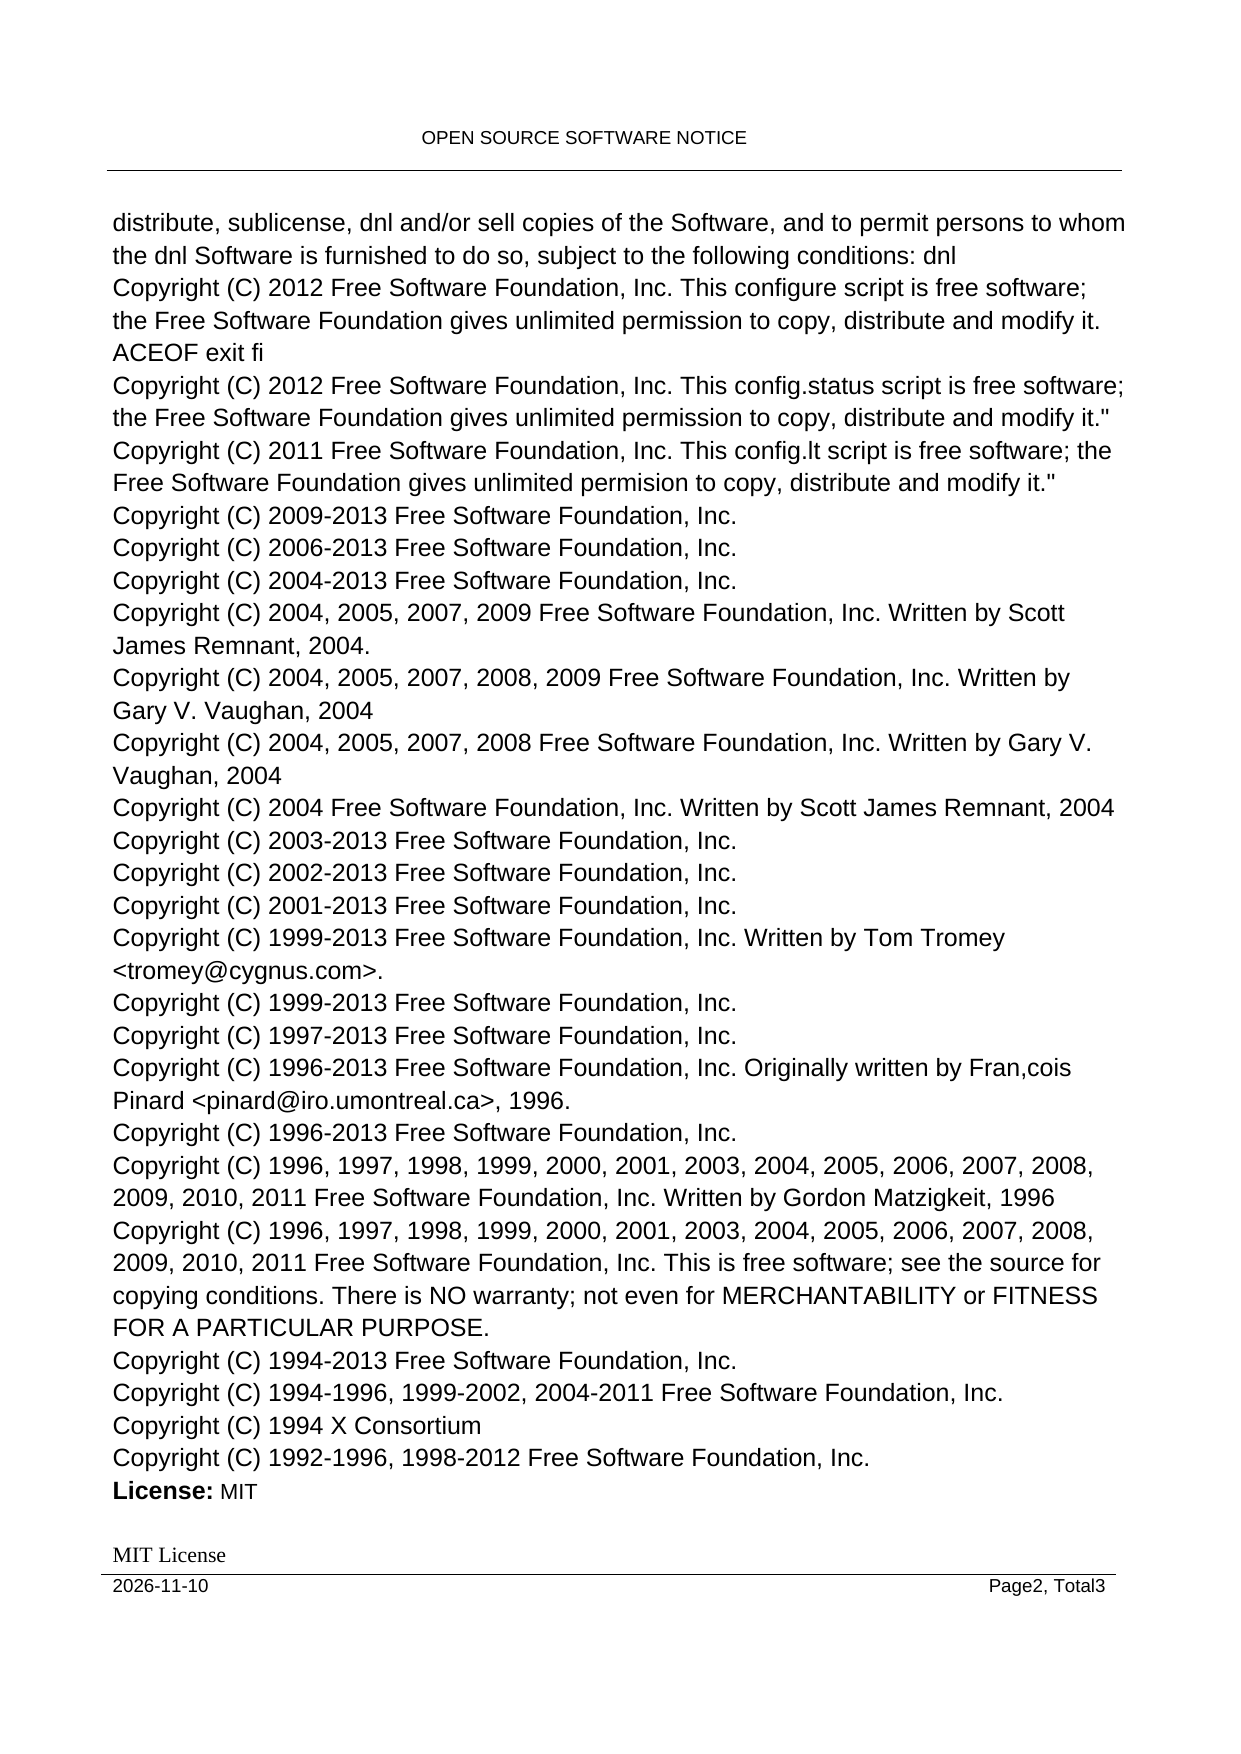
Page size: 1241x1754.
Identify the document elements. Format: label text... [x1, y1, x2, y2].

text Copyright (C) 2001-2013 Free Software Foundation, Inc. [112, 889, 1128, 921]
text Copyright (C) 1996-2013 Free Software Foundation, Inc. Originally written by Fran,cois Pinard <pinard@iro.umontreal.ca>, 1996. [112, 1051, 1128, 1116]
text Copyright (C) 2004, 2005, 2007, 2008 Free Software Foundation, Inc. Written by Gary V. Vaughan, 2004 [112, 726, 1128, 791]
text Copyright (C) 2004-2013 Free Software Foundation, Inc. [112, 564, 1128, 596]
text Copyright (C) 2012 Free Software Foundation, Inc. This configure script is free software; the Free Software Foundation gives unlimited permission to copy, distribute and modify it. ACEOF exit fi [112, 271, 1128, 369]
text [112, 1474, 1128, 1571]
text Copyright (C) 1996-2013 Free Software Foundation, Inc. [112, 1116, 1128, 1149]
text Copyright (C) 1999-2013 Free Software Foundation, Inc. [112, 986, 1128, 1019]
text Copyright (C) 2004, 2005, 2007, 2009 Free Software Foundation, Inc. Written by Scott James Remnant, 2004. [112, 596, 1128, 661]
text Copyright (C) 1997-2013 Free Software Foundation, Inc. [112, 1019, 1128, 1051]
text Copyright (C) 2006-2013 Free Software Foundation, Inc. [112, 531, 1128, 564]
text Copyright (C) 2003-2013 Free Software Foundation, Inc. [112, 824, 1128, 856]
text Copyright (C) 1994-1996, 1999-2002, 2004-2011 Free Software Foundation, Inc. [112, 1376, 1128, 1409]
text Copyright (C) 2009-2013 Free Software Foundation, Inc. [112, 499, 1128, 531]
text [112, 206, 1128, 271]
text Copyright (C) 1994 X Consortium [112, 1409, 1128, 1441]
text Copyright (C) 2004 Free Software Foundation, Inc. Written by Scott James Remnant, 2004 [112, 791, 1128, 824]
text Copyright (C) 1996, 1997, 1998, 1999, 2000, 2001, 2003, 2004, 2005, 2006, 2007, 2008, 2009, 2010, 2011 Free Software Foundation, Inc. This is free software; see the source for copying conditions. There is NO warranty; not even for MERCHANTABILITY or FITNESS FOR A PARTICULAR PURPOSE. [112, 1214, 1128, 1344]
text Copyright (C) 2004, 2005, 2007, 2008, 2009 Free Software Foundation, Inc. Written by Gary V. Vaughan, 2004 [112, 661, 1128, 726]
text Copyright (C) 2002-2013 Free Software Foundation, Inc. [112, 856, 1128, 889]
text Copyright (C) 1994-2013 Free Software Foundation, Inc. [112, 1344, 1128, 1376]
text Copyright (C) 1996, 1997, 1998, 1999, 2000, 2001, 2003, 2004, 2005, 2006, 2007, 2008, 2009, 2010, 2011 Free Software Foundation, Inc. Written by Gordon Matzigkeit, 1996 [112, 1149, 1128, 1214]
text Copyright (C) 1992-1996, 1998-2012 Free Software Foundation, Inc. [112, 1441, 1128, 1474]
text Copyright (C) 1999-2013 Free Software Foundation, Inc. Written by Tom Tromey <tromey@cygnus.com>. [112, 921, 1128, 986]
text Copyright (C) 2012 Free Software Foundation, Inc. This config.status script is free software; the Free Software Foundation gives unlimited permission to copy, distribute and modify it." [112, 369, 1128, 434]
text Copyright (C) 2011 Free Software Foundation, Inc. This config.lt script is free software; the Free Software Foundation gives unlimited permision to copy, distribute and modify it." [112, 434, 1128, 499]
